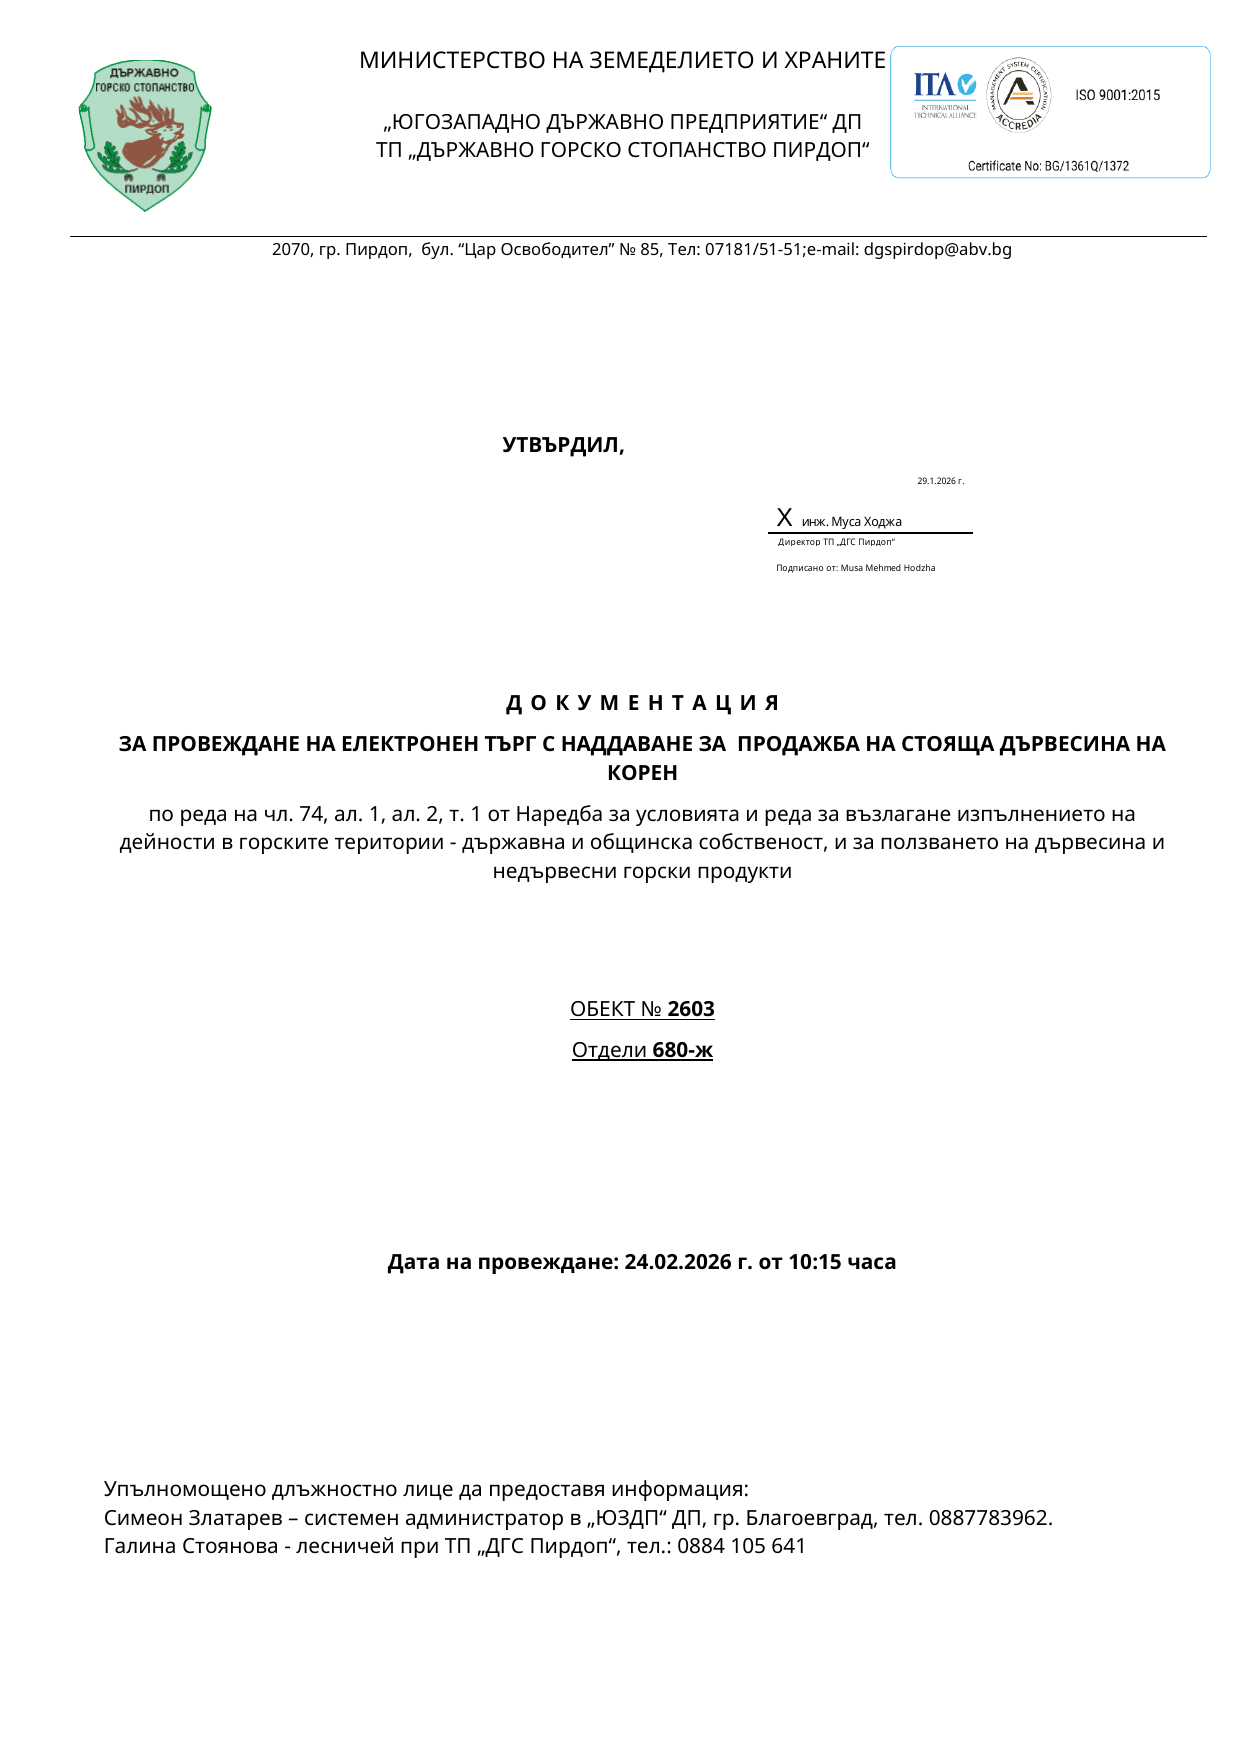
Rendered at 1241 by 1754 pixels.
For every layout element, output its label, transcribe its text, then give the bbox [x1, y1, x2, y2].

text Симеон Златарев – системен администратор в „ЮЗДП“ ДП, гр. Благоевград, тел. 0887783962. [103, 1503, 1181, 1531]
text ОБЕКТ № 2603 [103, 994, 1181, 1023]
table_header [70, 44, 274, 236]
text ЗА ПРОВЕЖДАНЕ НА ЕЛЕКТРОНЕН ТЪРГ С НАДДАВАНЕ ЗА ПРОДАЖБА НА СТОЯЩА ДЪРВЕСИНА НА КОРЕН [103, 729, 1181, 786]
text Галина Стоянова - лесничей при ТП „ДГС Пирдоп“, тел.: 0884 105 641 [103, 1531, 1181, 1560]
text ДОКУМЕНТАЦИЯ [103, 688, 1181, 717]
table_header МИНИСТЕРСТВО НА ЗЕМЕДЕЛИЕТО И ХРАНИТЕ „ЮГОЗАПАДНО ДЪРЖАВНО ПРЕДПРИЯТИЕ“ ДП ТП „ДЪРЖАВНО ГОРСКО СТОПАНСТВО ПИРДОП“ [275, 44, 971, 236]
text УТВЪРДИЛ, [103, 431, 1181, 459]
picture [78, 60, 212, 212]
text Дата на провеждане: 24.02.2026 г. от 10:15 часа [103, 1247, 1181, 1275]
text 2070, гр. Пирдоп, бул. “Цар Освободител” № 85, Тел: 07181/51-51;е-mail: dgspirdop@abv.bg [103, 237, 1181, 260]
table_header [971, 44, 1207, 236]
picture [1207, 44, 1212, 183]
text Упълномощено длъжностно лице да предоставя информация: [103, 1474, 1181, 1503]
text по реда на чл. 74, ал. 1, ал. 2, т. 1 от Наредба за условията и реда за възлагане изпълнението на дейности в горските територии - държавна и общинска собственост, и за ползването на дървесина и недървесни горски продукти [103, 799, 1181, 884]
text Отдели 680-ж [103, 1035, 1181, 1064]
